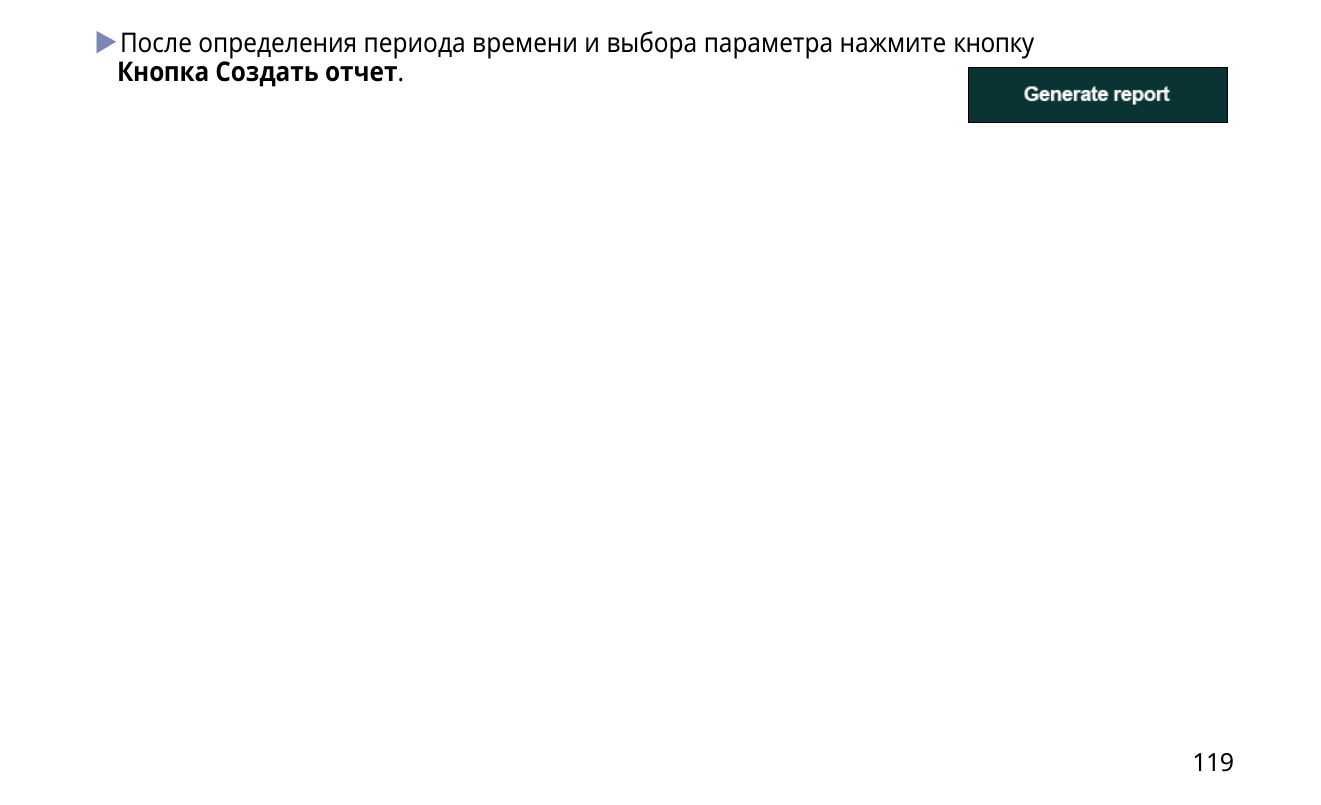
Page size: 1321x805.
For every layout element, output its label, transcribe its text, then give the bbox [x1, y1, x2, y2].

picture [969, 87, 1227, 122]
list После определения периода времени и выбора параметра нажмите кнопку [94, 29, 1258, 58]
subtitle Кнопка Создать отчет. [117, 58, 1258, 87]
